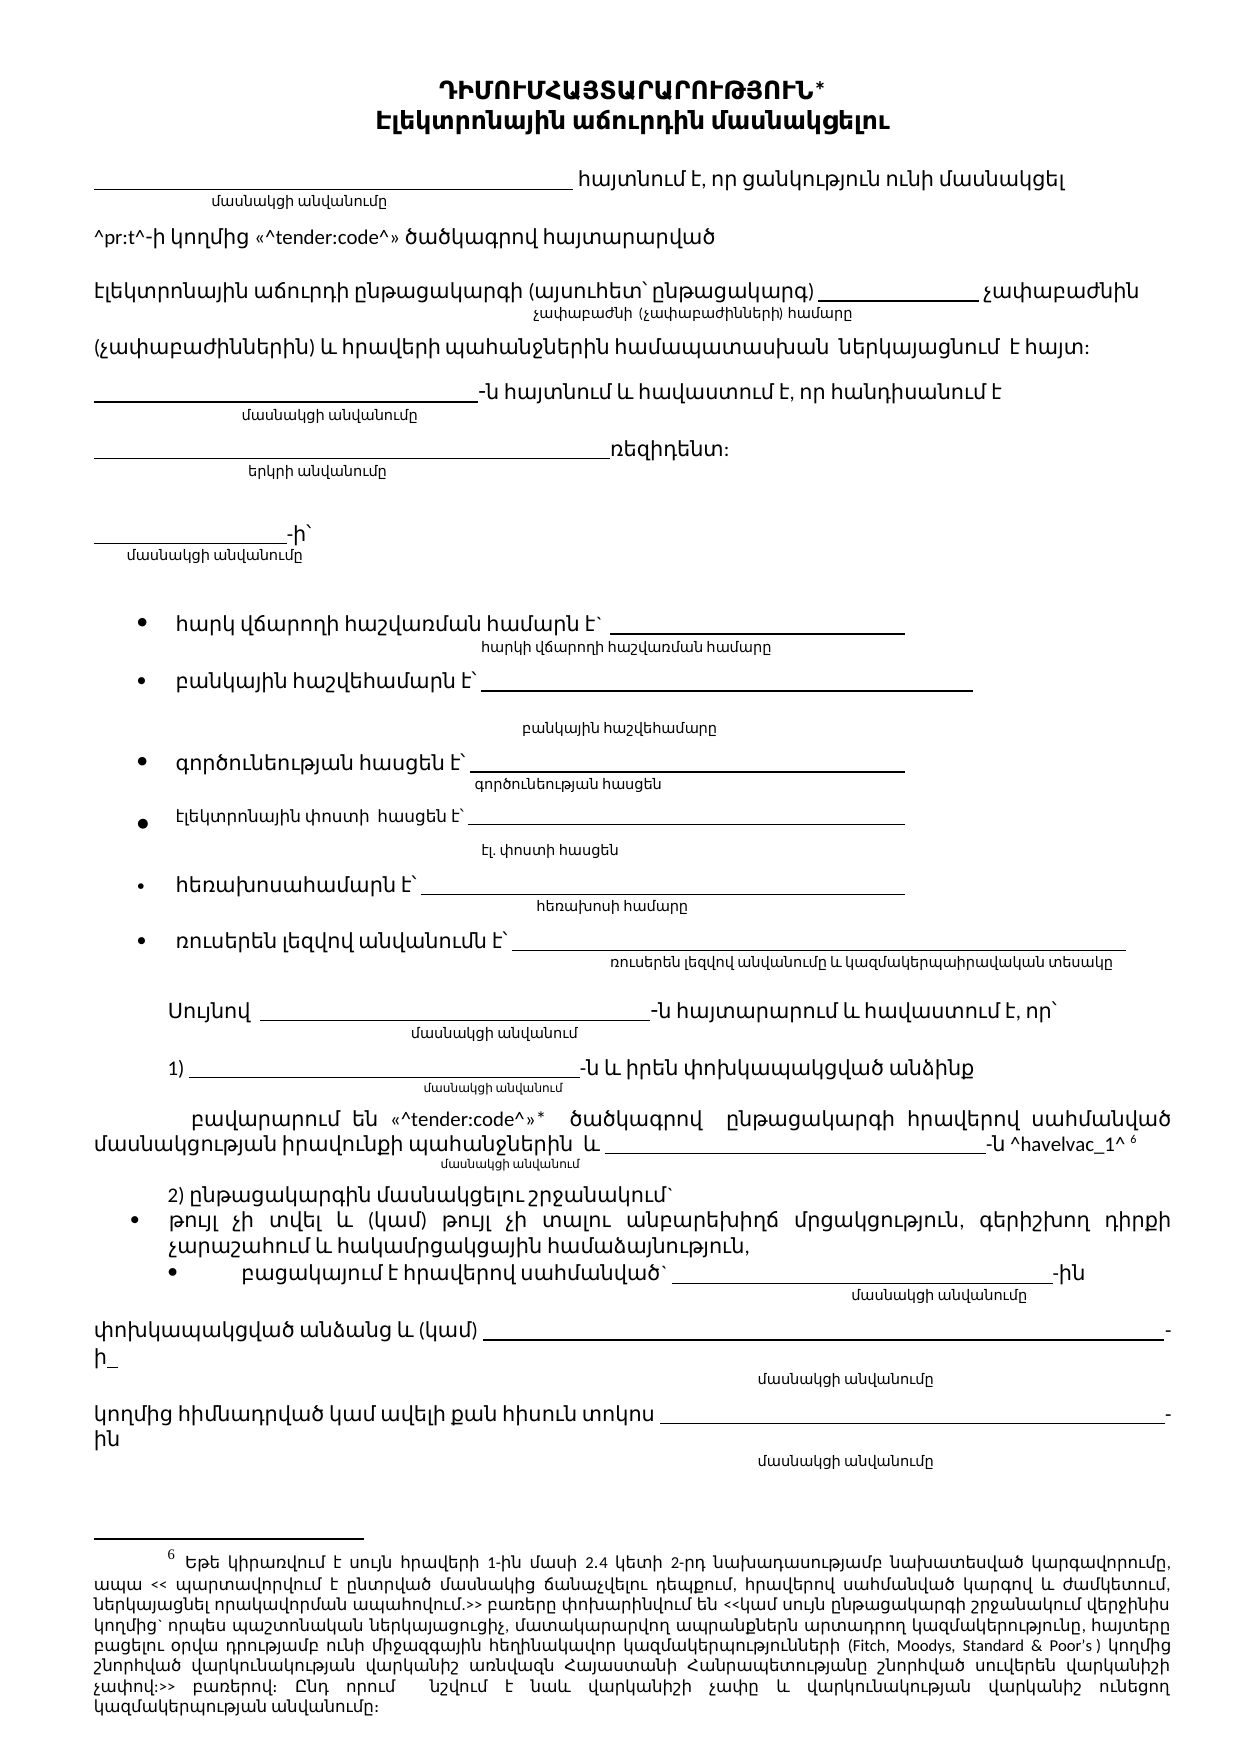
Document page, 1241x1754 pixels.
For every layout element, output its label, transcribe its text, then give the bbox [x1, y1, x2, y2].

text ռուսերեն լեզվով անվանումը և կազմակերպաիրավական տեսակը [536, 953, 1171, 984]
text Սույնով -ն հայտարարում և հավաստում է, որ՝ [94, 994, 1171, 1025]
text երկրի անվանումը [94, 462, 1171, 492]
text ռեզիդենտ: [94, 436, 1171, 462]
text -ն հայտնում և հավաստում է, որ հանդիսանում է [94, 375, 1171, 406]
text մասնակցի անվանումը [94, 546, 1171, 577]
text բավարարում են «^tender:code^»* ծածկագրով ընթացակարգի հրավերով սահմանված մասնակցության իրավունքի պահանջներին և -ն ^havelvac_1^ [94, 1106, 1171, 1157]
text 1) -ն և իրեն փոխկապակցված անձինք [94, 1055, 1171, 1081]
list հարկ վճարողի հաշվառման համարն է` [138, 607, 1171, 638]
text մասնակցի անվանում [94, 1081, 1171, 1106]
text հարկի վճարողի հաշվառման համարը [94, 638, 1171, 668]
text մասնակցի անվանում [94, 1025, 1171, 1055]
text հեռախոսի համարը [462, 897, 1171, 928]
text մասնակցի անվանումը [94, 1452, 1171, 1482]
text մասնակցի անվանումը [94, 406, 1171, 436]
text հայտնում է, որ ցանկություն ունի մասնակցել [94, 167, 1171, 192]
text -ի՝ [94, 521, 1171, 546]
text մասնակցի անվանում [94, 1157, 1171, 1182]
text գործունեության հասցեն [94, 775, 1171, 806]
text (չափաբաժիններին) և հրավերի պահանջներին համապատասխան ներկայացնում է հայտ: [94, 334, 1171, 360]
text մասնակցի անվանումը [94, 1287, 1171, 1317]
text փոխկապակցված անձանց և (կամ) -ի [94, 1317, 1171, 1371]
list էլեկտրոնային փոստի հասցեն է՝ [138, 806, 1171, 842]
text մասնակցի անվանումը [94, 192, 1171, 222]
text չափաբաժնի (չափաբաժինների) համարը [94, 304, 1171, 334]
text կողմից հիմնադրված կամ ավելի քան հիսուն տոկոս -ին [94, 1401, 1171, 1452]
list գործունեության հասցեն է՝ [138, 750, 1171, 775]
text ԴԻՄՈՒՄՀԱՅՏԱՐԱՐՈՒԹՅՈՒՆ* [94, 75, 1171, 106]
list ռուսերեն լեզվով անվանումն է՝ [138, 928, 1171, 953]
list բանկային հաշվեհամարն է՝ [138, 668, 1171, 719]
text էլ. փոստի հասցեն [94, 842, 1171, 872]
text էլեկտրոնային աճուրդի ընթացակարգի (այսուհետ՝ ընթացակարգ) չափաբաժնին [94, 278, 1171, 304]
text ^pr:t^-ի կողմից «^tender:code^» ծածկագրով հայտարարված [94, 222, 1171, 251]
text 2) ընթացակարգին մասնակցելու շրջանակում` [94, 1182, 1171, 1208]
list հեռախոսահամարն է՝ [138, 872, 1171, 897]
list թույլ չի տվել և (կամ) թույլ չի տալու անբարեխիղճ մրցակցություն, գերիշխող դիրքի չարաշահում և հակամրցակցային համաձայնություն, [131, 1208, 1171, 1258]
subtitle Էլեկտրոնային աճուրդին մասնակցելու [94, 106, 1171, 136]
text մասնակցի անվանումը [94, 1371, 1171, 1401]
list բացակայում է հրավերով սահմանված` -ին [94, 1258, 1171, 1287]
text բանկային հաշվեհամարը [94, 719, 1171, 750]
